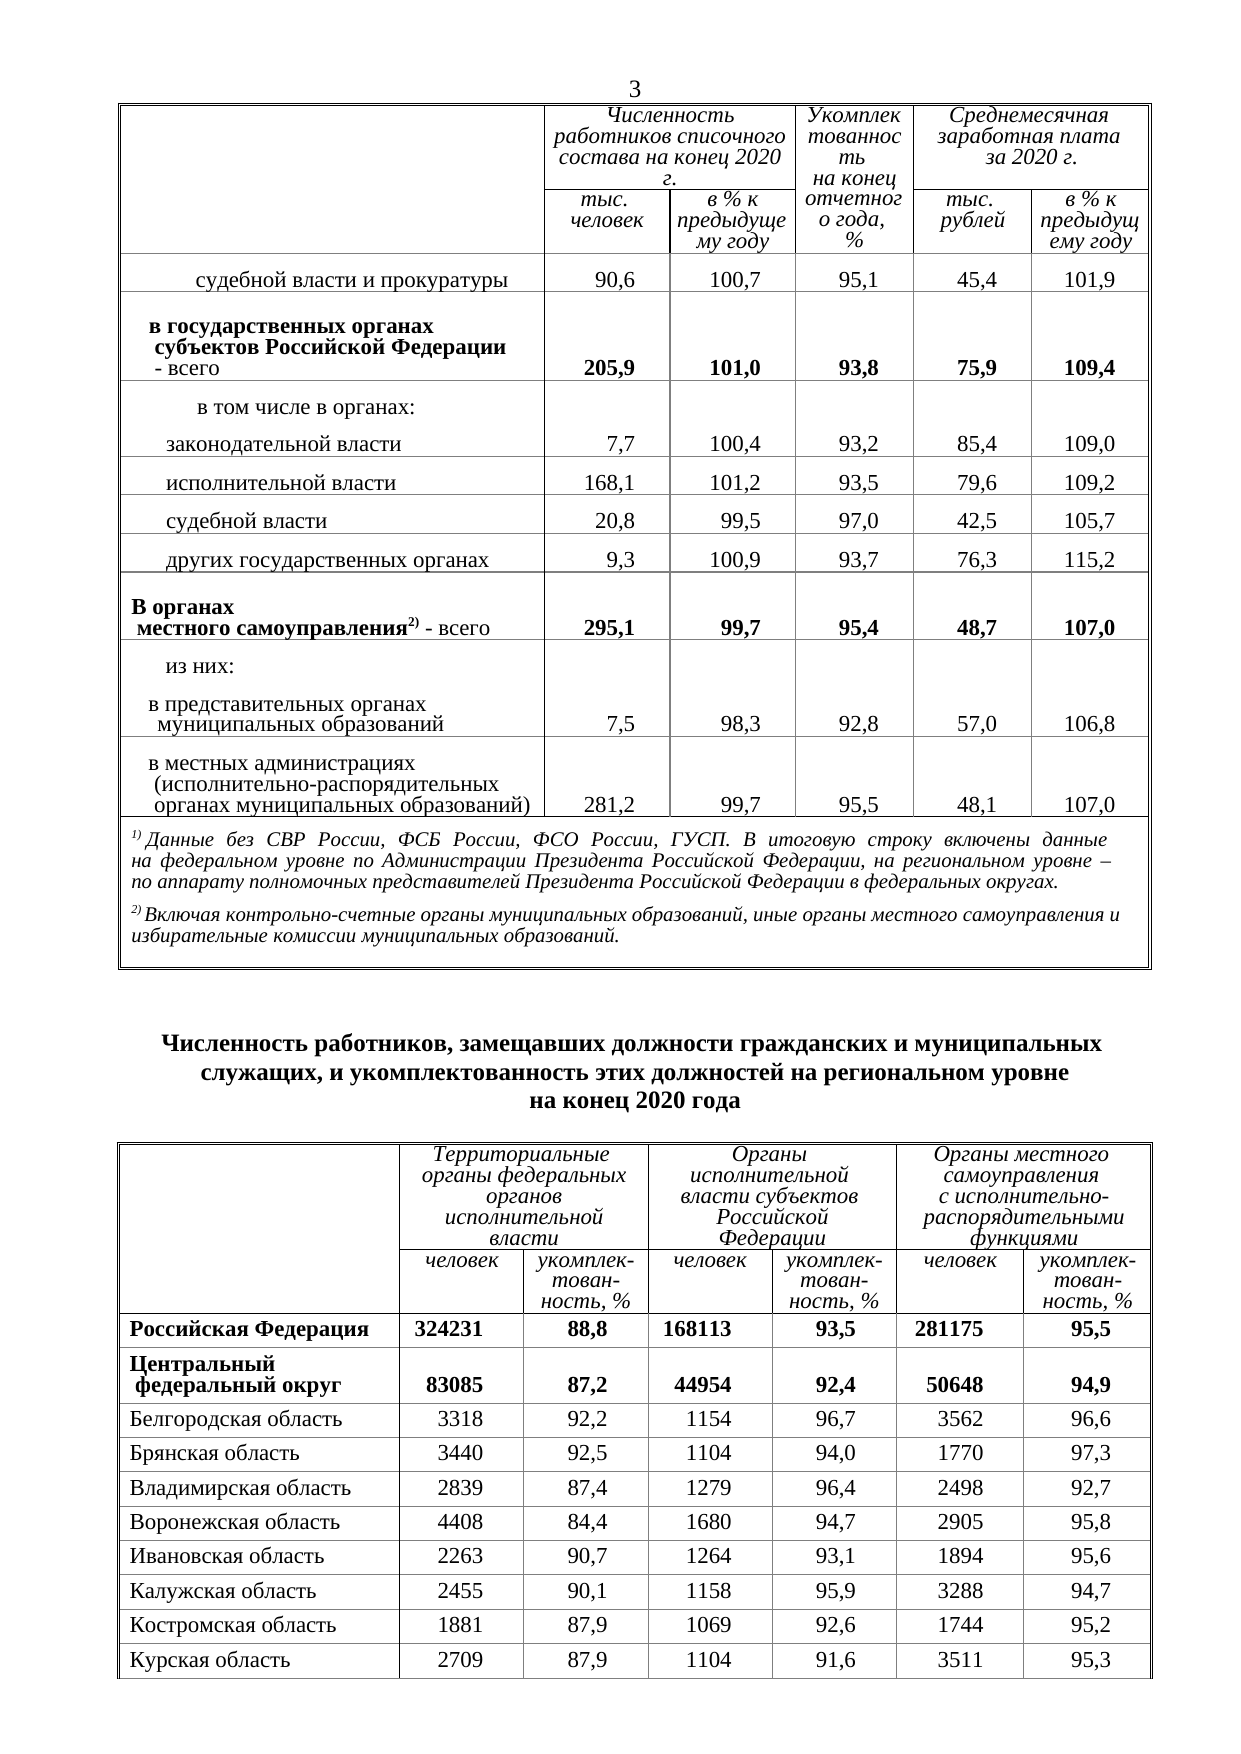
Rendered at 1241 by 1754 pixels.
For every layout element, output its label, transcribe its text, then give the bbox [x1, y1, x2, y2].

table_cell 95,1 [796, 254, 913, 291]
table_header Территориальные органы федеральных органов исполнительной власти [400, 1145, 648, 1249]
table_cell 168113 [649, 1314, 772, 1347]
table_cell 3318 [400, 1404, 523, 1437]
table_cell 93,2 [796, 418, 913, 456]
table_cell 281175 [897, 1314, 1023, 1347]
table_cell [796, 381, 913, 418]
table_cell 168,1 [545, 457, 669, 494]
table_cell 92,6 [773, 1610, 896, 1643]
table_cell 94,7 [773, 1507, 896, 1540]
table_cell 98,3 [671, 678, 795, 736]
table_header [121, 106, 544, 253]
table_cell 99,5 [671, 495, 795, 533]
table_cell 93,7 [796, 534, 913, 571]
table_cell 295,1 [545, 573, 669, 639]
table_cell 1279 [649, 1472, 772, 1506]
table_cell Калужская область [120, 1575, 399, 1609]
table_cell 1881 [400, 1610, 523, 1643]
table_cell 95,6 [1024, 1541, 1150, 1574]
table_cell 1154 [649, 1404, 772, 1437]
table_cell 7,7 [545, 418, 669, 456]
table_cell 3440 [400, 1438, 523, 1471]
table_cell 90,6 [545, 254, 669, 291]
table_cell 107,0 [1032, 737, 1148, 816]
table_cell укомплек-тован-ность, % [524, 1250, 648, 1313]
table_cell человек [649, 1250, 772, 1313]
table_cell 1158 [649, 1575, 772, 1609]
table_cell [914, 381, 1031, 418]
table_cell в % к предыдущему году [671, 190, 795, 253]
table_cell 20,8 [545, 495, 669, 533]
table_cell в представительных органах муниципальных образований [121, 678, 544, 736]
table_cell 87,2 [524, 1348, 648, 1402]
table_cell 92,8 [796, 678, 913, 736]
table_cell [545, 640, 669, 678]
table_cell других государственных органах [121, 534, 544, 571]
table_cell 1104 [649, 1644, 772, 1677]
table_cell 87,4 [524, 1472, 648, 1506]
table_cell 93,8 [796, 292, 913, 380]
table_cell судебной власти [121, 495, 544, 533]
table_cell Курская область [120, 1644, 399, 1677]
table_cell 95,5 [1024, 1314, 1150, 1347]
table_cell 95,5 [796, 737, 913, 816]
table_cell 94,7 [1024, 1575, 1150, 1609]
table_cell 50648 [897, 1348, 1023, 1402]
table_cell 95,9 [773, 1575, 896, 1609]
table_cell 3288 [897, 1575, 1023, 1609]
table_cell 93,1 [773, 1541, 896, 1574]
table_cell тыс. человек [545, 190, 669, 253]
table_cell человек [897, 1250, 1023, 1313]
table_cell 1069 [649, 1610, 772, 1643]
table_cell 1) Данные без СВР России, ФСБ России, ФСО России, ГУСП. В итоговую строку включены данные на федеральном уровне по Администрации Президента Российской Федерации, на региональном уровне – по аппарату полномочных представителей Президента Российской Федерации в федеральных округах. 2) Включая контрольно-счетные органы муниципальных образований, иные органы местного самоуправления и избирательные комиссии муниципальных образований. [121, 817, 1148, 967]
table_cell законодательной власти [121, 418, 544, 456]
table_cell 97,0 [796, 495, 913, 533]
table_cell 85,4 [914, 418, 1031, 456]
table_header Органы исполнительной власти субъектов Российской Федерации [649, 1145, 896, 1249]
table_cell 96,6 [1024, 1404, 1150, 1437]
table_cell 101,0 [671, 292, 795, 380]
table_cell 3562 [897, 1404, 1023, 1437]
table_cell 100,4 [671, 418, 795, 456]
table_cell 76,3 [914, 534, 1031, 571]
table_cell 94,0 [773, 1438, 896, 1471]
table_cell 109,4 [1032, 292, 1148, 380]
table_cell Российская Федерация [120, 1314, 399, 1347]
text Численность работников, замещавших должности гражданских и муниципальных служащих, и укомплектованность этих должностей на региональном уровне [118, 1028, 1152, 1085]
table_cell Воронежская область [120, 1507, 399, 1540]
text на конец 2020 года [118, 1085, 1152, 1114]
table_cell [545, 381, 669, 418]
table_cell 2263 [400, 1541, 523, 1574]
table_cell укомплек-тован-ность, % [1024, 1250, 1150, 1313]
table_cell [1032, 640, 1148, 678]
table_cell 45,4 [914, 254, 1031, 291]
table_cell 92,2 [524, 1404, 648, 1437]
table_cell 83085 [400, 1348, 523, 1402]
table_cell 91,6 [773, 1644, 896, 1677]
table_cell 95,8 [1024, 1507, 1150, 1540]
table_cell 87,9 [524, 1610, 648, 1643]
table_cell судебной власти и прокуратуры [121, 254, 544, 291]
table_cell 42,5 [914, 495, 1031, 533]
table_cell 96,4 [773, 1472, 896, 1506]
table_cell 94,9 [1024, 1348, 1150, 1402]
table_cell 101,9 [1032, 254, 1148, 291]
table_header Среднемесячная заработная плата за 2020 г. [914, 106, 1148, 189]
table_cell 88,8 [524, 1314, 648, 1347]
table_cell 2905 [897, 1507, 1023, 1540]
table_cell 2839 [400, 1472, 523, 1506]
table_cell 1104 [649, 1438, 772, 1471]
table_cell 92,5 [524, 1438, 648, 1471]
table_cell [796, 640, 913, 678]
table_cell 281,2 [545, 737, 669, 816]
table_cell исполнительной власти [121, 457, 544, 494]
table_cell 48,7 [914, 573, 1031, 639]
table_header [120, 1145, 399, 1313]
table_cell 95,4 [796, 573, 913, 639]
table_header Укомплектованность на конец отчетного года, % [796, 106, 913, 253]
table_cell 9,3 [545, 534, 669, 571]
table_cell Центральный федеральный округ [120, 1348, 399, 1402]
table_cell 100,7 [671, 254, 795, 291]
table_cell 48,1 [914, 737, 1031, 816]
table_cell в государственных органах субъектов Российской Федерации - всего [121, 292, 544, 380]
table_cell 109,0 [1032, 418, 1148, 456]
table_cell 1894 [897, 1541, 1023, 1574]
table_cell 92,7 [1024, 1472, 1150, 1506]
table_cell 1770 [897, 1438, 1023, 1471]
table_cell 2455 [400, 1575, 523, 1609]
table_cell 84,4 [524, 1507, 648, 1540]
table_cell 7,5 [545, 678, 669, 736]
table_cell 107,0 [1032, 573, 1148, 639]
table_header Численность работников списочного состава на конец 2020 г. [545, 106, 795, 189]
table_cell 57,0 [914, 678, 1031, 736]
table_cell Ивановская область [120, 1541, 399, 1574]
table_cell 99,7 [671, 737, 795, 816]
table_cell [1032, 381, 1148, 418]
table_cell 44954 [649, 1348, 772, 1402]
table_cell 101,2 [671, 457, 795, 494]
table_cell 100,9 [671, 534, 795, 571]
table_cell 2498 [897, 1472, 1023, 1506]
table_cell 1744 [897, 1610, 1023, 1643]
table_cell Брянская область [120, 1438, 399, 1471]
table_cell Владимирская область [120, 1472, 399, 1506]
table_header Органы местного самоуправления с исполнительно-распорядительными функциями [897, 1145, 1150, 1249]
table_cell 2709 [400, 1644, 523, 1677]
table_cell 95,3 [1024, 1644, 1150, 1677]
table_cell 87,9 [524, 1644, 648, 1677]
table_cell человек [400, 1250, 523, 1313]
table_cell 1680 [649, 1507, 772, 1540]
table_cell 1264 [649, 1541, 772, 1574]
table_cell 115,2 [1032, 534, 1148, 571]
table_cell [671, 381, 795, 418]
table_cell 3511 [897, 1644, 1023, 1677]
table_cell [671, 640, 795, 678]
table_cell из них: [121, 640, 544, 678]
table_cell 205,9 [545, 292, 669, 380]
table_cell 105,7 [1032, 495, 1148, 533]
table_cell Костромская область [120, 1610, 399, 1643]
table_cell 4408 [400, 1507, 523, 1540]
table_cell 106,8 [1032, 678, 1148, 736]
table_cell 92,4 [773, 1348, 896, 1402]
table_cell 90,1 [524, 1575, 648, 1609]
table_cell 95,2 [1024, 1610, 1150, 1643]
table_cell В органах местного самоуправления2) - всего [121, 573, 544, 639]
table_cell 109,2 [1032, 457, 1148, 494]
table_cell 75,9 [914, 292, 1031, 380]
table_cell в местных администрациях (исполнительно-распорядительных органах муниципальных образований) [121, 737, 544, 816]
table_cell в том числе в органах: [121, 381, 544, 418]
table_cell 93,5 [796, 457, 913, 494]
table_cell 79,6 [914, 457, 1031, 494]
table_cell 90,7 [524, 1541, 648, 1574]
table_cell тыс. рублей [914, 190, 1031, 253]
table_cell [914, 640, 1031, 678]
table_cell в % к предыдущему году [1032, 190, 1148, 253]
table_cell 324231 [400, 1314, 523, 1347]
table_cell укомплек-тован-ность, % [773, 1250, 896, 1313]
table_cell 99,7 [671, 573, 795, 639]
table_cell 93,5 [773, 1314, 896, 1347]
table_cell 97,3 [1024, 1438, 1150, 1471]
table_cell 96,7 [773, 1404, 896, 1437]
table_cell Белгородская область [120, 1404, 399, 1437]
